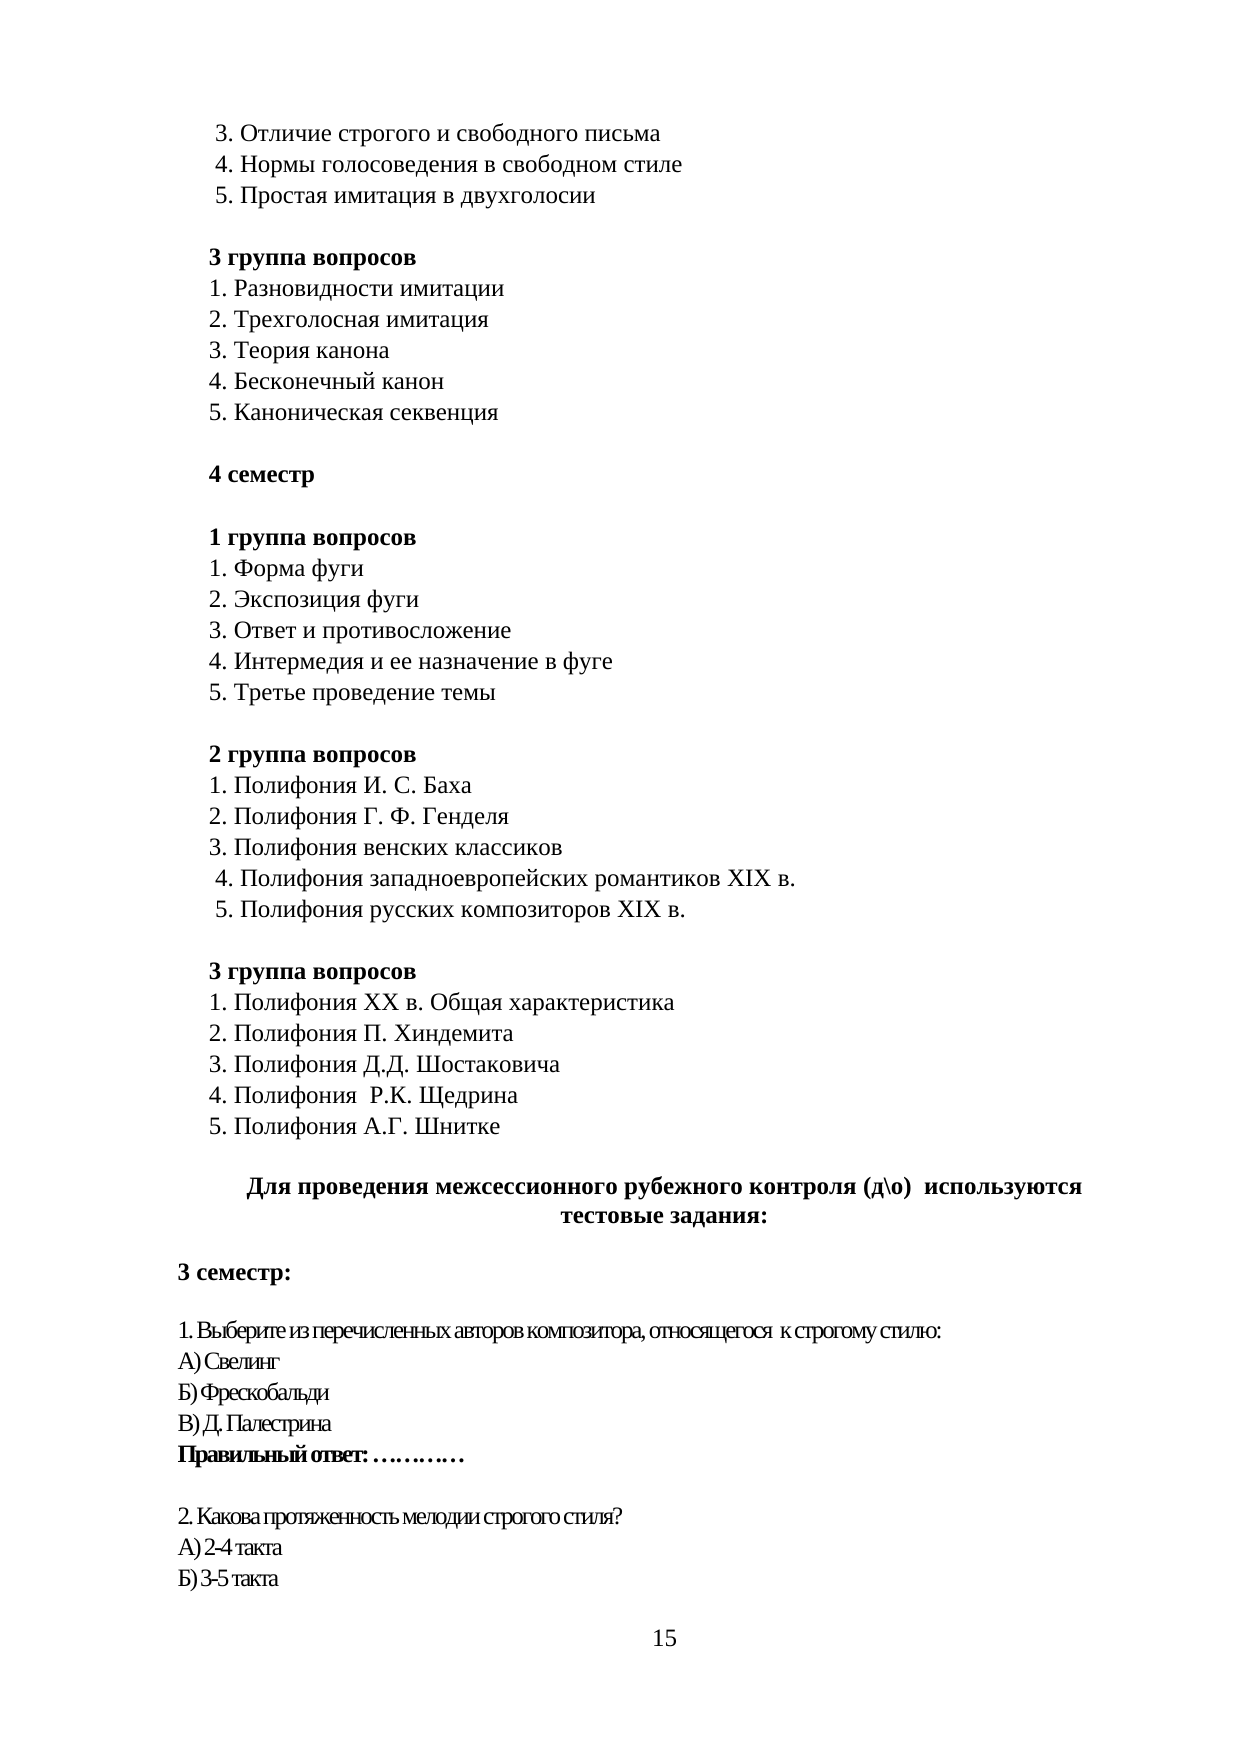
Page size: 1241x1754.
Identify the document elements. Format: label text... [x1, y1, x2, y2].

text Правильный ответ: ………… [177, 1439, 1152, 1468]
text 2. Полифония П. Хиндемита [177, 1018, 1152, 1047]
text 4. Полифония Р.К. Щедрина [177, 1080, 1152, 1109]
text 4 семестр [177, 459, 1152, 488]
text 5. Третье проведение темы [177, 677, 1152, 706]
text Б) Фрескобальди [177, 1377, 1152, 1406]
text 3 группа вопросов [177, 242, 1152, 271]
text 1. Форма фуги [177, 553, 1152, 581]
text 5. Простая имитация в двухголосии [177, 180, 1152, 209]
text 3. Полифония Д.Д. Шостаковича [177, 1049, 1152, 1078]
text 2 группа вопросов [177, 739, 1152, 768]
text 1. Полифония XX в. Общая характеристика [177, 987, 1152, 1016]
text 4. Нормы голосоведения в свободном стиле [177, 149, 1152, 178]
text 3 семестр: [177, 1257, 1152, 1286]
text 5. Каноническая секвенция [177, 397, 1152, 426]
text 4. Бесконечный канон [177, 366, 1152, 395]
text 2. Какова протяженность мелодии строгого стиля? [177, 1501, 1152, 1530]
text 5. Полифония А.Г. Шнитке [177, 1111, 1152, 1140]
text Для проведения межсессионного рубежного контроля (д\о) используются [177, 1171, 1152, 1200]
text 4. Полифония западноевропейских романтиков XIX в. [177, 863, 1152, 892]
text 5. Полифония русских композиторов XIX в. [177, 894, 1152, 923]
text 3. Полифония венских классиков [177, 832, 1152, 861]
text 4. Интермедия и ее назначение в фуге [177, 646, 1152, 674]
text 3. Ответ и противосложение [177, 615, 1152, 643]
text 3 группа вопросов [177, 956, 1152, 985]
text Б) 3-5 такта [177, 1563, 1152, 1592]
text тестовые задания: [177, 1200, 1152, 1229]
text 3. Теория канона [177, 335, 1152, 364]
text 1. Разновидности имитации [177, 273, 1152, 302]
text 2. Трехголосная имитация [177, 304, 1152, 333]
text 1. Полифония И. С. Баха [177, 770, 1152, 799]
text 1. Выберите из перечисленных авторов композитора, относящегося к строгому стилю: [177, 1315, 1152, 1344]
text 1 группа вопросов [177, 522, 1152, 550]
text А) Свелинг [177, 1346, 1152, 1375]
text В) Д. Палестрина [177, 1408, 1152, 1437]
text А) 2-4 такта [177, 1532, 1152, 1561]
text 2. Полифония Г. Ф. Генделя [177, 801, 1152, 830]
text 2. Экспозиция фуги [177, 584, 1152, 612]
text 3. Отличие строгого и свободного письма [215, 118, 1152, 147]
